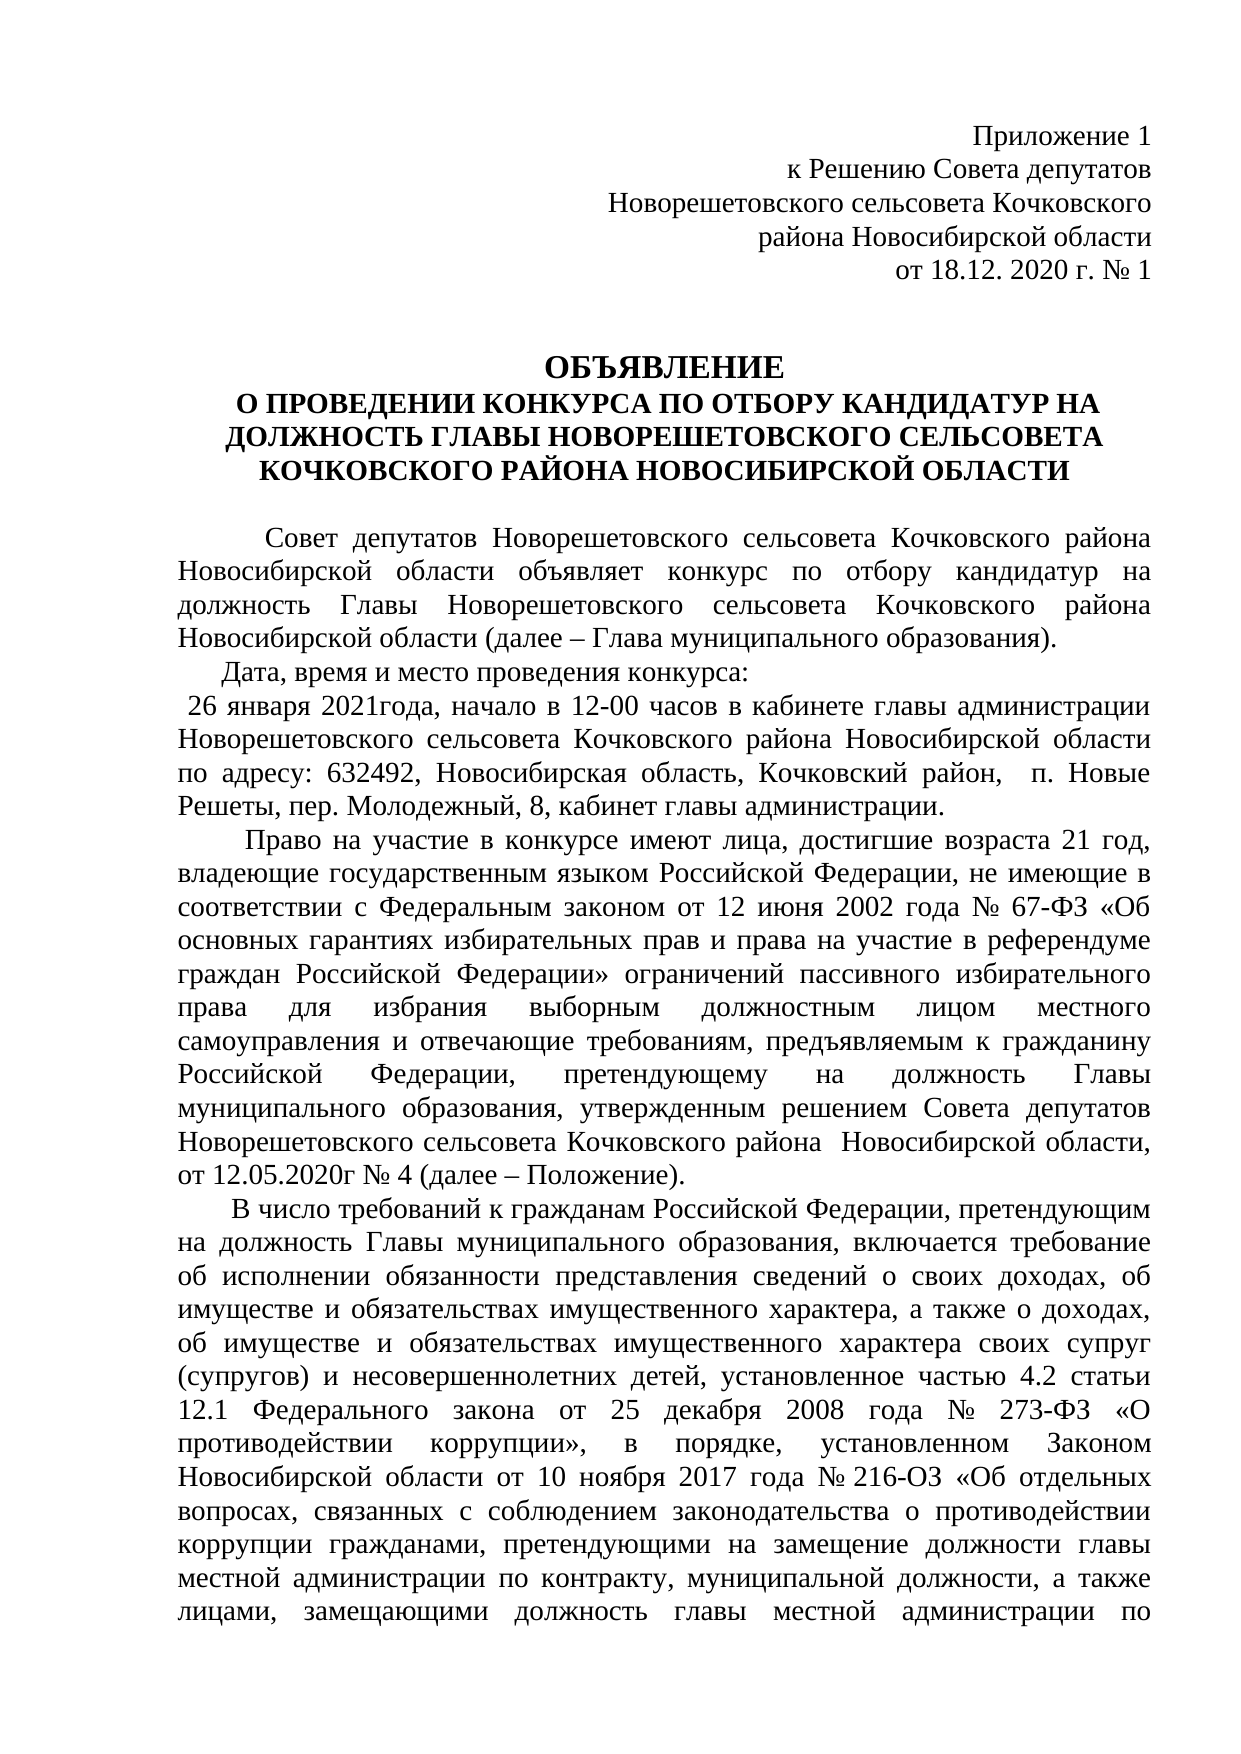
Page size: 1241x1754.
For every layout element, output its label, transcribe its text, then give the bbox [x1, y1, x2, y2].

text О ПРОВЕДЕНИИ КОНКУРСА ПО ОТБОРУ КАНДИДАТУР НА ДОЛЖНОСТЬ ГЛАВЫ НОВОРЕШЕТОВСКОГО СЕЛЬСОВЕТА КОЧКОВСКОГО РАЙОНА НОВОСИБИРСКОЙ ОБЛАСТИ [177, 386, 1152, 486]
text от 18.12. 2020 г. № 1 [177, 252, 1152, 286]
text к Решению Совета депутатов [177, 152, 1152, 185]
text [177, 1191, 1152, 1627]
text Новорешетовского сельсовета Кочковского [177, 185, 1152, 219]
text Право на участие в конкурсе имеют лица, достигшие возраста 21 год, владеющие государственным языком Российской Федерации, не имеющие в соответствии с Федеральным законом от 12 июня 2002 года № 67-ФЗ «Об основных гарантиях избирательных прав и права на участие в референдуме граждан Российской Федерации» ограничений пассивного избирательного права для избрания выборным должностным лицом местного самоуправления и отвечающие требованиям, предъявляемым к гражданину Российской Федерации, претендующему на должность Главы муниципального образования, утвержденным решением Совета депутатов Новорешетовского сельсовета Кочковского района Новосибирской области, от 12.05.2020г № 4 (далее – Положение). [177, 822, 1152, 1191]
text Приложение 1 [177, 118, 1152, 152]
text 26 января 2021года, начало в 12-00 часов в кабинете главы администрации Новорешетовского сельсовета Кочковского района Новосибирской области по адресу: 632492, Новосибирская область, Кочковский район, п. Новые Решеты, пер. Молодежный, 8, кабинет главы администрации. [177, 688, 1152, 822]
text района Новосибирской области [177, 219, 1152, 252]
text Дата, время и место проведения конкурса: [177, 654, 1152, 688]
text ОБЪЯВЛЕНИЕ [177, 347, 1152, 386]
text Совет депутатов Новорешетовского сельсовета Кочковского района Новосибирской области объявляет конкурс по отбору кандидатур на должность Главы Новорешетовского сельсовета Кочковского района Новосибирской области (далее – Глава муниципального образования). [177, 520, 1152, 654]
